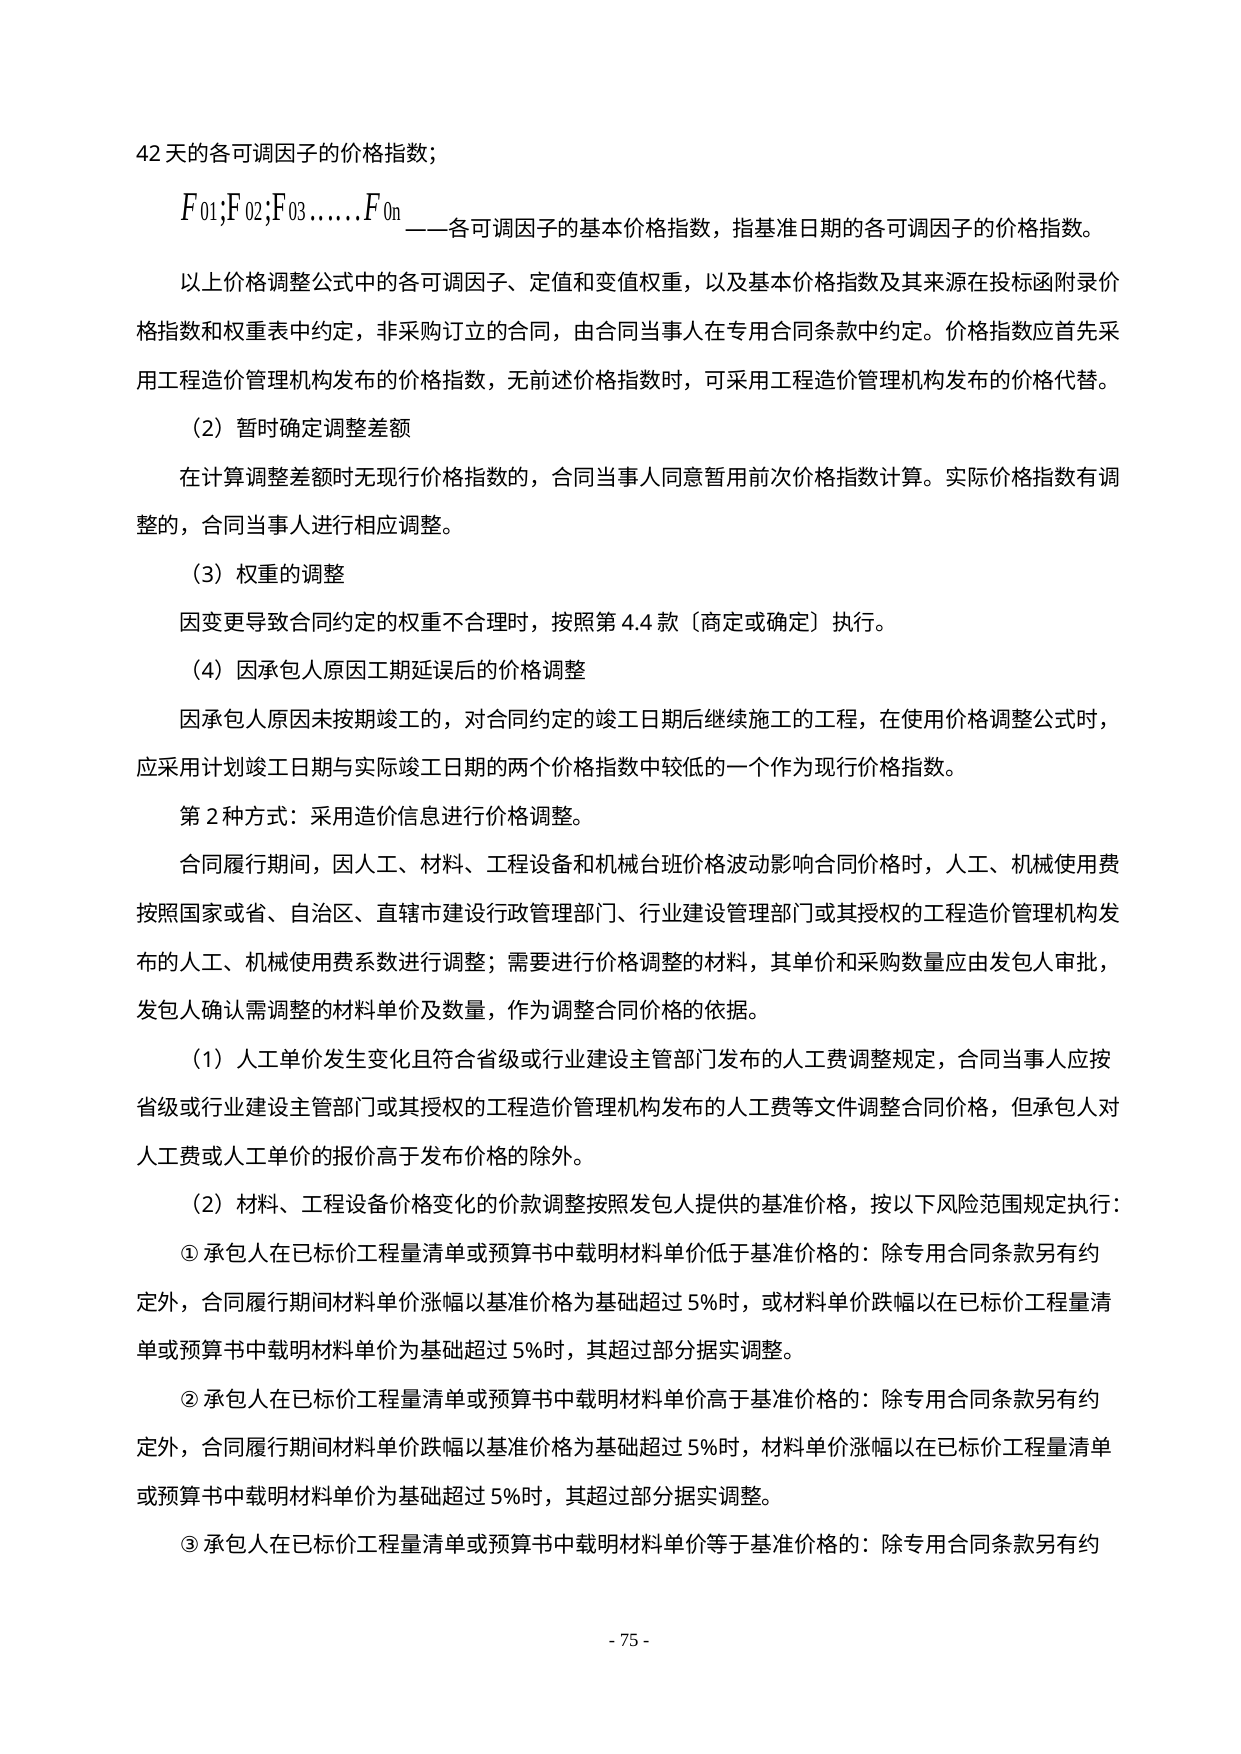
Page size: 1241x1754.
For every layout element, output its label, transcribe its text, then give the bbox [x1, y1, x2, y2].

text （2）材料、工程设备价格变化的价款调整按照发包人提供的基准价格，按以下风险范围规定执行： [136, 1187, 1122, 1219]
text 因变更导致合同约定的权重不合理时，按照第4.4款〔商定或确定〕执行。 [136, 604, 1122, 637]
text （1）人工单价发生变化且符合省级或行业建设主管部门发布的人工费调整规定，合同当事人应按省级或行业建设主管部门或其授权的工程造价管理机构发布的人工费等文件调整合同价格，但承包人对人工费或人工单价的报价高于发布价格的除外。 [136, 1041, 1122, 1171]
text （3）权重的调整 [136, 556, 1122, 589]
text 在计算调整差额时无现行价格指数的，合同当事人同意暂用前次价格指数计算。实际价格指数有调整的，合同当事人进行相应调整。 [136, 459, 1122, 540]
text （2）暂时确定调整差额 [136, 411, 1122, 443]
text 第2种方式：采用造价信息进行价格调整。 [136, 798, 1122, 831]
text 以上价格调整公式中的各可调因子、定值和变值权重，以及基本价格指数及其来源在投标函附录价格指数和权重表中约定，非采购订立的合同，由合同当事人在专用合同条款中约定。价格指数应首先采用工程造价管理机构发布的价格指数，无前述价格指数时，可采用工程造价管理机构发布的价格代替。 [136, 265, 1122, 395]
text ①承包人在已标价工程量清单或预算书中载明材料单价低于基准价格的：除专用合同条款另有约定外，合同履行期间材料单价涨幅以基准价格为基础超过5%时，或材料单价跌幅以在已标价工程量清单或预算书中载明材料单价为基础超过5%时，其超过部分据实调整。 [136, 1235, 1122, 1365]
text ③承包人在已标价工程量清单或预算书中载明材料单价等于基准价格的：除专用合同条款另有约定外，合同履行期间材料单价涨跌幅以基准价格为基础超过±5%时，其超过部分据实调整。 [136, 1527, 1122, 1559]
text 因承包人原因未按期竣工的，对合同约定的竣工日期后继续施工的工程，在使用价格调整公式时，应采用计划竣工日期与实际竣工日期的两个价格指数中较低的一个作为现行价格指数。 [136, 701, 1122, 782]
text （4）因承包人原因工期延误后的价格调整 [136, 653, 1122, 685]
text 合同履行期间，因人工、材料、工程设备和机械台班价格波动影响合同价格时，人工、机械使用费按照国家或省、自治区、直辖市建设行政管理部门、行业建设管理部门或其授权的工程造价管理机构发布的人工、机械使用费系数进行调整；需要进行价格调整的材料，其单价和采购数量应由发包人审批，发包人确认需调整的材料单价及数量，作为调整合同价格的依据。 [136, 847, 1122, 1025]
text ——各可调因子的基本价格指数，指基准日期的各可调因子的价格指数。 [136, 184, 1122, 249]
text ——各可调因子的现行价格指数，指约定的付款证书相关周期最后一天的前42天的各可调因子的价格指数； [136, 136, 1122, 168]
text ②承包人在已标价工程量清单或预算书中载明材料单价高于基准价格的：除专用合同条款另有约定外，合同履行期间材料单价跌幅以基准价格为基础超过5%时，材料单价涨幅以在已标价工程量清单或预算书中载明材料单价为基础超过5%时，其超过部分据实调整。 [136, 1381, 1122, 1511]
